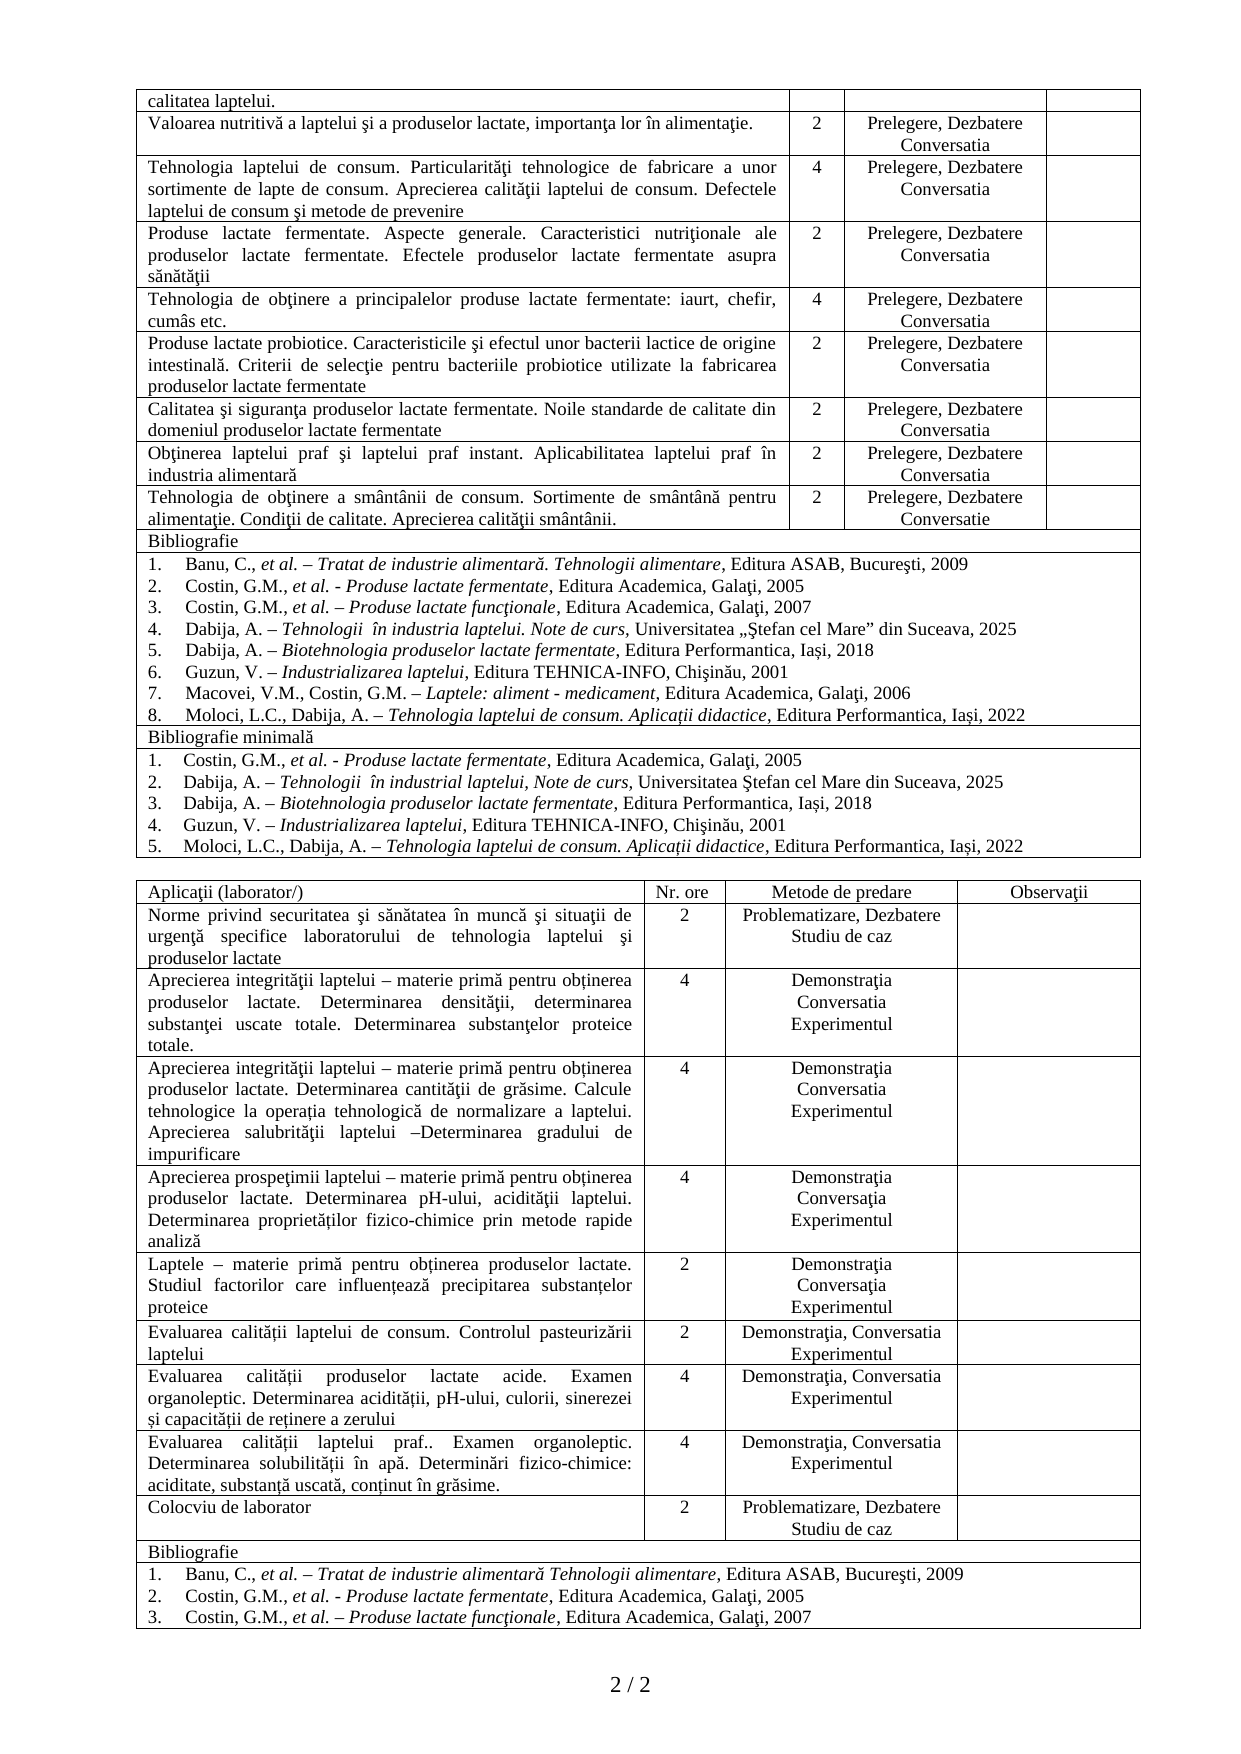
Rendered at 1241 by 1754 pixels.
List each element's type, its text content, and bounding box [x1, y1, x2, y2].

table_cell [958, 1496, 1140, 1539]
table_cell Laptele – materie primă pentru obținerea produselor lactate. Studiul factorilor care influențează precipitarea substanțelor proteice [137, 1253, 644, 1320]
table_cell 2 [645, 1321, 725, 1364]
table_cell 4 [790, 288, 844, 331]
table_cell Produse lactate probiotice. Caracteristicile şi efectul unor bacterii lactice de origine intestinală. Criterii de selecţie pentru bacteriile probiotice utilizate la fabricarea produselor lactate fermentate [137, 332, 789, 397]
table_cell Banu, C., et al. – Tratat de industrie alimentară. Tehnologii alimentare, Editura ASAB, Bucureşti, 2009 Costin, G.M., et al. - Produse lactate fermentate, Editura Academica, Galaţi, 2005 Costin, G.M., et al. – Produse lactate funcţionale, Editura Academica, Galaţi, 2007 Dabija, A. – Tehnologii în industria laptelui. Note de curs, Universitatea „Ştefan cel Mare” din Suceava, 2025 Dabija, A. – Biotehnologia produselor lactate fermentate, Editura Performantica, Iași, 2018 Guzun, V. – Industrializarea laptelui, Editura TEHNICA-INFO, Chişinău, 2001 Macovei, V.M., Costin, G.M. – Laptele: aliment - medicament, Editura Academica, Galaţi, 2006 Moloci, L.C., Dabija, A. – Tehnologia laptelui de consum. Aplicații didactice, Editura Performantica, Iași, 2022 [137, 553, 1140, 725]
table_cell [1047, 486, 1140, 529]
table_cell 4 [645, 1431, 725, 1495]
table_cell [1047, 288, 1140, 331]
table_header Metode de predare [726, 881, 957, 903]
table_cell Bibliografie [137, 1541, 1140, 1562]
table_cell [958, 904, 1140, 968]
table_cell [958, 1057, 1140, 1164]
table_cell 2 [790, 486, 844, 529]
table_cell Aprecierea integrităţii laptelui – materie primă pentru obținerea produselor lactate. Determinarea densităţii, determinarea substanţei uscate totale. Determinarea substanţelor proteice totale. [137, 969, 644, 1056]
table_cell 4 [790, 156, 844, 221]
table_cell Prelegere, Dezbatere Conversatie [845, 486, 1046, 529]
table_cell Obţinerea laptelui praf şi laptelui praf instant. Aplicabilitatea laptelui praf în industria alimentară [137, 442, 789, 485]
table_cell 4 [645, 969, 725, 1056]
table_cell Evaluarea calității laptelui de consum. Controlul pasteurizării laptelui [137, 1321, 644, 1364]
table_cell 2 [790, 398, 844, 441]
table_cell Evaluarea calității produselor lactate acide. Examen organoleptic. Determinarea acidității, pH-ului, culorii, sinerezei și capacității de reținere a zerului [137, 1365, 644, 1430]
table_cell 2 [645, 1496, 725, 1539]
table_cell Demonstraţia Conversatia Experimentul [726, 969, 957, 1056]
table_cell Tehnologia de obţinere a smântânii de consum. Sortimente de smântână pentru alimentaţie. Condiţii de calitate. Aprecierea calităţii smântânii. [137, 486, 789, 529]
table_cell [958, 969, 1140, 1056]
table_cell [1047, 90, 1140, 111]
table_cell [1047, 442, 1140, 485]
table_cell Demonstraţia Conversatia Experimentul [726, 1057, 957, 1164]
table_cell Norme privind securitatea şi sănătatea în muncă şi situaţii de urgenţă specifice laboratorului de tehnologia laptelui şi produselor lactate [137, 904, 644, 968]
table_cell 2 [645, 904, 725, 968]
table_cell [845, 90, 1046, 111]
table_cell Bibliografie minimală [137, 726, 1140, 748]
table_cell Bibliografie [137, 530, 1140, 552]
table_cell Aprecierea prospeţimii laptelui – materie primă pentru obținerea produselor lactate. Determinarea pH-ului, acidităţii laptelui. Determinarea proprietăților fizico-chimice prin metode rapide analiză [137, 1166, 644, 1252]
table_cell [1047, 332, 1140, 397]
table_cell 4 [645, 1166, 725, 1252]
table_cell Aprecierea integrităţii laptelui – materie primă pentru obținerea produselor lactate. Determinarea cantităţii de grăsime. Calcule tehnologice la operația tehnologică de normalizare a laptelui. Aprecierea salubrităţii laptelui –Determinarea gradului de impurificare [137, 1057, 644, 1164]
table_cell Produse lactate fermentate. Aspecte generale. Caracteristici nutriţionale ale produselor lactate fermentate. Efectele produselor lactate fermentate asupra sănătăţii [137, 222, 789, 287]
table_cell Calitatea şi siguranţa produselor lactate fermentate. Noile standarde de calitate din domeniul produselor lactate fermentate [137, 398, 789, 441]
table_cell Prelegere, Dezbatere Conversatia [845, 332, 1046, 397]
table_cell Demonstraţia, Conversatia Experimentul [726, 1321, 957, 1364]
table_cell Prelegere, Dezbatere Conversatia [845, 222, 1046, 287]
table_cell Prelegere, Dezbatere Conversatia [845, 442, 1046, 485]
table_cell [137, 1563, 1140, 1628]
table_cell [1047, 222, 1140, 287]
table_cell Evaluarea calității laptelui praf.. Examen organoleptic. Determinarea solubilității în apă. Determinări fizico-chimice: aciditate, substanță uscată, conținut în grăsime. [137, 1431, 644, 1495]
table_cell [958, 1431, 1140, 1495]
table_cell 2 [645, 1253, 725, 1320]
table_cell 4 [645, 1365, 725, 1430]
table_cell Prelegere, Dezbatere Conversatia [845, 398, 1046, 441]
table_header Observaţii [958, 881, 1140, 903]
table_cell Prelegere, Dezbatere Conversatia [845, 156, 1046, 221]
table_header Nr. ore [645, 881, 725, 903]
table_cell 4 [645, 1057, 725, 1164]
table_cell 2 [790, 222, 844, 287]
table_cell Colocviu de laborator [137, 1496, 644, 1539]
table_cell Tehnologia de obţinere a principalelor produse lactate fermentate: iaurt, chefir, cumâs etc. [137, 288, 789, 331]
table_cell Demonstraţia Conversaţia Experimentul [726, 1166, 957, 1252]
table_cell 2 [790, 90, 844, 111]
table_header Aplicaţii (laborator/) [137, 881, 644, 903]
table_cell 2 [790, 332, 844, 397]
table_cell Costin, G.M., et al. - Produse lactate fermentate, Editura Academica, Galaţi, 2005 Dabija, A. – Tehnologii în industrial laptelui, Note de curs, Universitatea Ştefan cel Mare din Suceava, 2025 Dabija, A. – Biotehnologia produselor lactate fermentate, Editura Performantica, Iași, 2018 Guzun, V. – Industrializarea laptelui, Editura TEHNICA-INFO, Chişinău, 2001 Moloci, L.C., Dabija, A. – Tehnologia laptelui de consum. Aplicații didactice, Editura Performantica, Iași, 2022 [137, 749, 1140, 857]
table_cell Problematizare, Dezbatere Studiu de caz [726, 1496, 957, 1539]
table_cell Tehnologia laptelui de consum. Particularităţi tehnologice de fabricare a unor sortimente de lapte de consum. Aprecierea calităţii laptelui de consum. Defectele laptelui de consum şi metode de prevenire [137, 156, 789, 221]
table_cell Demonstraţia, Conversatia Experimentul [726, 1365, 957, 1430]
table_cell [958, 1253, 1140, 1320]
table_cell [137, 90, 789, 111]
table_cell Valoarea nutritivă a laptelui şi a produselor lactate, importanţa lor în alimentaţie. [137, 112, 789, 155]
table_cell [958, 1321, 1140, 1364]
table_cell [1047, 112, 1140, 155]
table_cell 2 [790, 442, 844, 485]
table_cell Prelegere, Dezbatere Conversatia [845, 288, 1046, 331]
table_cell [1047, 156, 1140, 221]
table_cell Demonstraţia Conversaţia Experimentul [726, 1253, 957, 1320]
table_cell Demonstraţia, Conversatia Experimentul [726, 1431, 957, 1495]
table_cell [958, 1166, 1140, 1252]
table_cell 2 [790, 112, 844, 155]
table_cell [958, 1365, 1140, 1430]
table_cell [845, 112, 1046, 155]
table_cell Problematizare, Dezbatere Studiu de caz [726, 904, 957, 968]
table_cell [1047, 398, 1140, 441]
